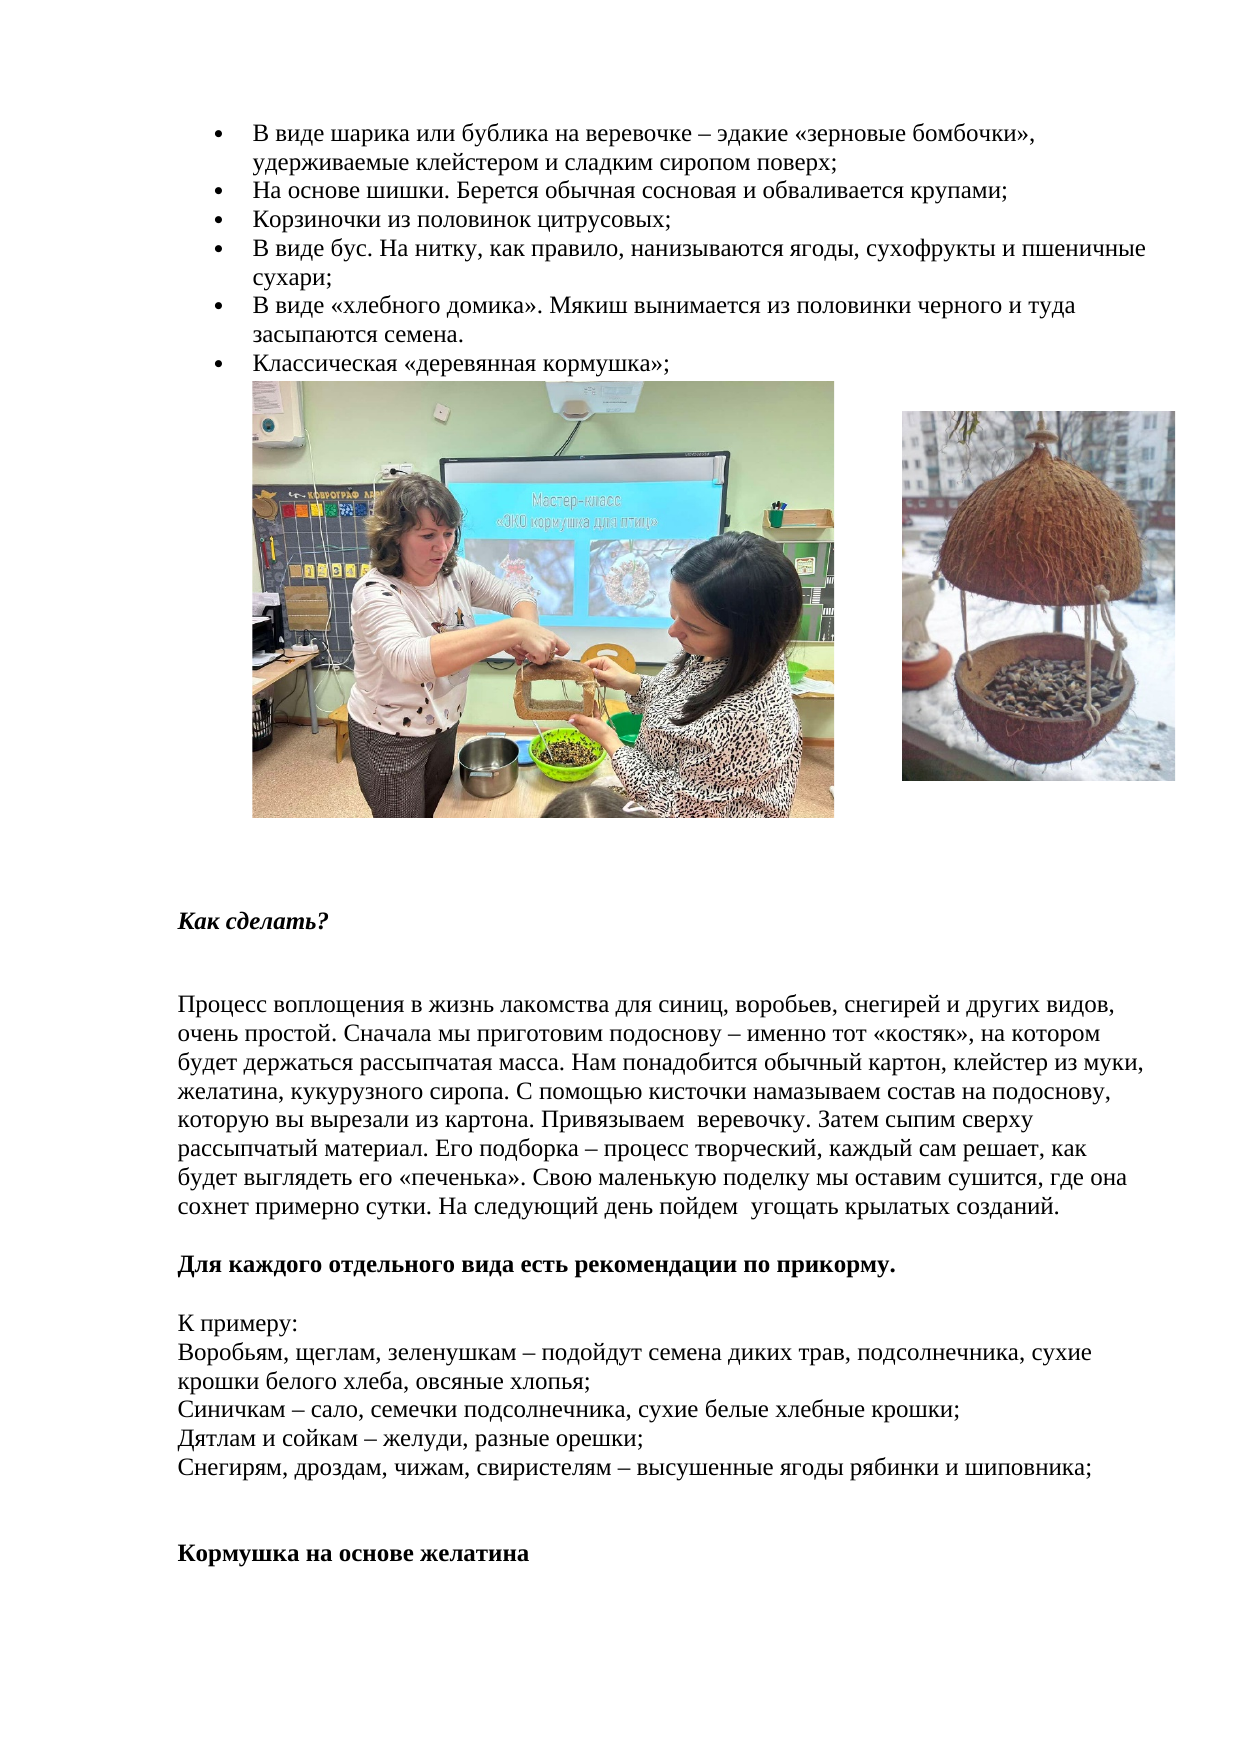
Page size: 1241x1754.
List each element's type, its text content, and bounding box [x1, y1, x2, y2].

text Кормушка на основе желатина [177, 1538, 1152, 1567]
text Воробьям, щеглам, зеленушкам – подойдут семена диких трав, подсолнечника, сухие крошки белого хлеба, овсяные хлопья; [177, 1337, 1152, 1394]
text Для каждого отдельного вида есть рекомендации по прикорму. [177, 1249, 1152, 1278]
list В виде «хлебного домика». Мякиш вынимается из половинки черного и туда засыпаются семена. [215, 291, 1152, 348]
subtitle Как сделать? [177, 879, 1152, 935]
list В виде шарика или бублика на веревочке – эдакие «зерновые бомбочки», удерживаемые клейстером и сладким сиропом поверх; [215, 118, 1152, 176]
picture [252, 381, 835, 818]
text Процесс воплощения в жизнь лакомства для синиц, воробьев, снегирей и других видов, очень простой. Сначала мы приготовим подоснову – именно тот «костяк», на котором будет держаться рассыпчатая масса. Нам понадобится обычный картон, клейстер из муки, желатина, кукурузного сиропа. С помощью кисточки намазываем состав на подоснову, которую вы вырезали из картона. Привязываем веревочку. Затем сыпим сверху рассыпчатый материал. Его подборка – процесс творческий, каждый сам решает, как будет выглядеть его «печенька». Свою маленькую поделку мы оставим сушится, где она сохнет примерно сутки. На следующий день пойдем угощать крылатых созданий. [177, 989, 1152, 1219]
text К примеру: [177, 1308, 1152, 1337]
text Дятлам и сойкам – желуди, разные орешки; [177, 1423, 1152, 1452]
list На основе шишки. Берется обычная сосновая и обваливается крупами; [215, 176, 1152, 204]
text Снегирям, дроздам, чижам, свиристелям – высушенные ягоды рябинки и шиповника; [177, 1452, 1152, 1481]
list Корзиночки из половинок цитрусовых; [215, 204, 1152, 233]
picture [900, 411, 1175, 777]
text Синичкам – сало, семечки подсолнечника, сухие белые хлебные крошки; [177, 1394, 1152, 1423]
list В виде бус. На нитку, как правило, нанизываются ягоды, сухофрукты и пшеничные сухари; [215, 233, 1152, 291]
